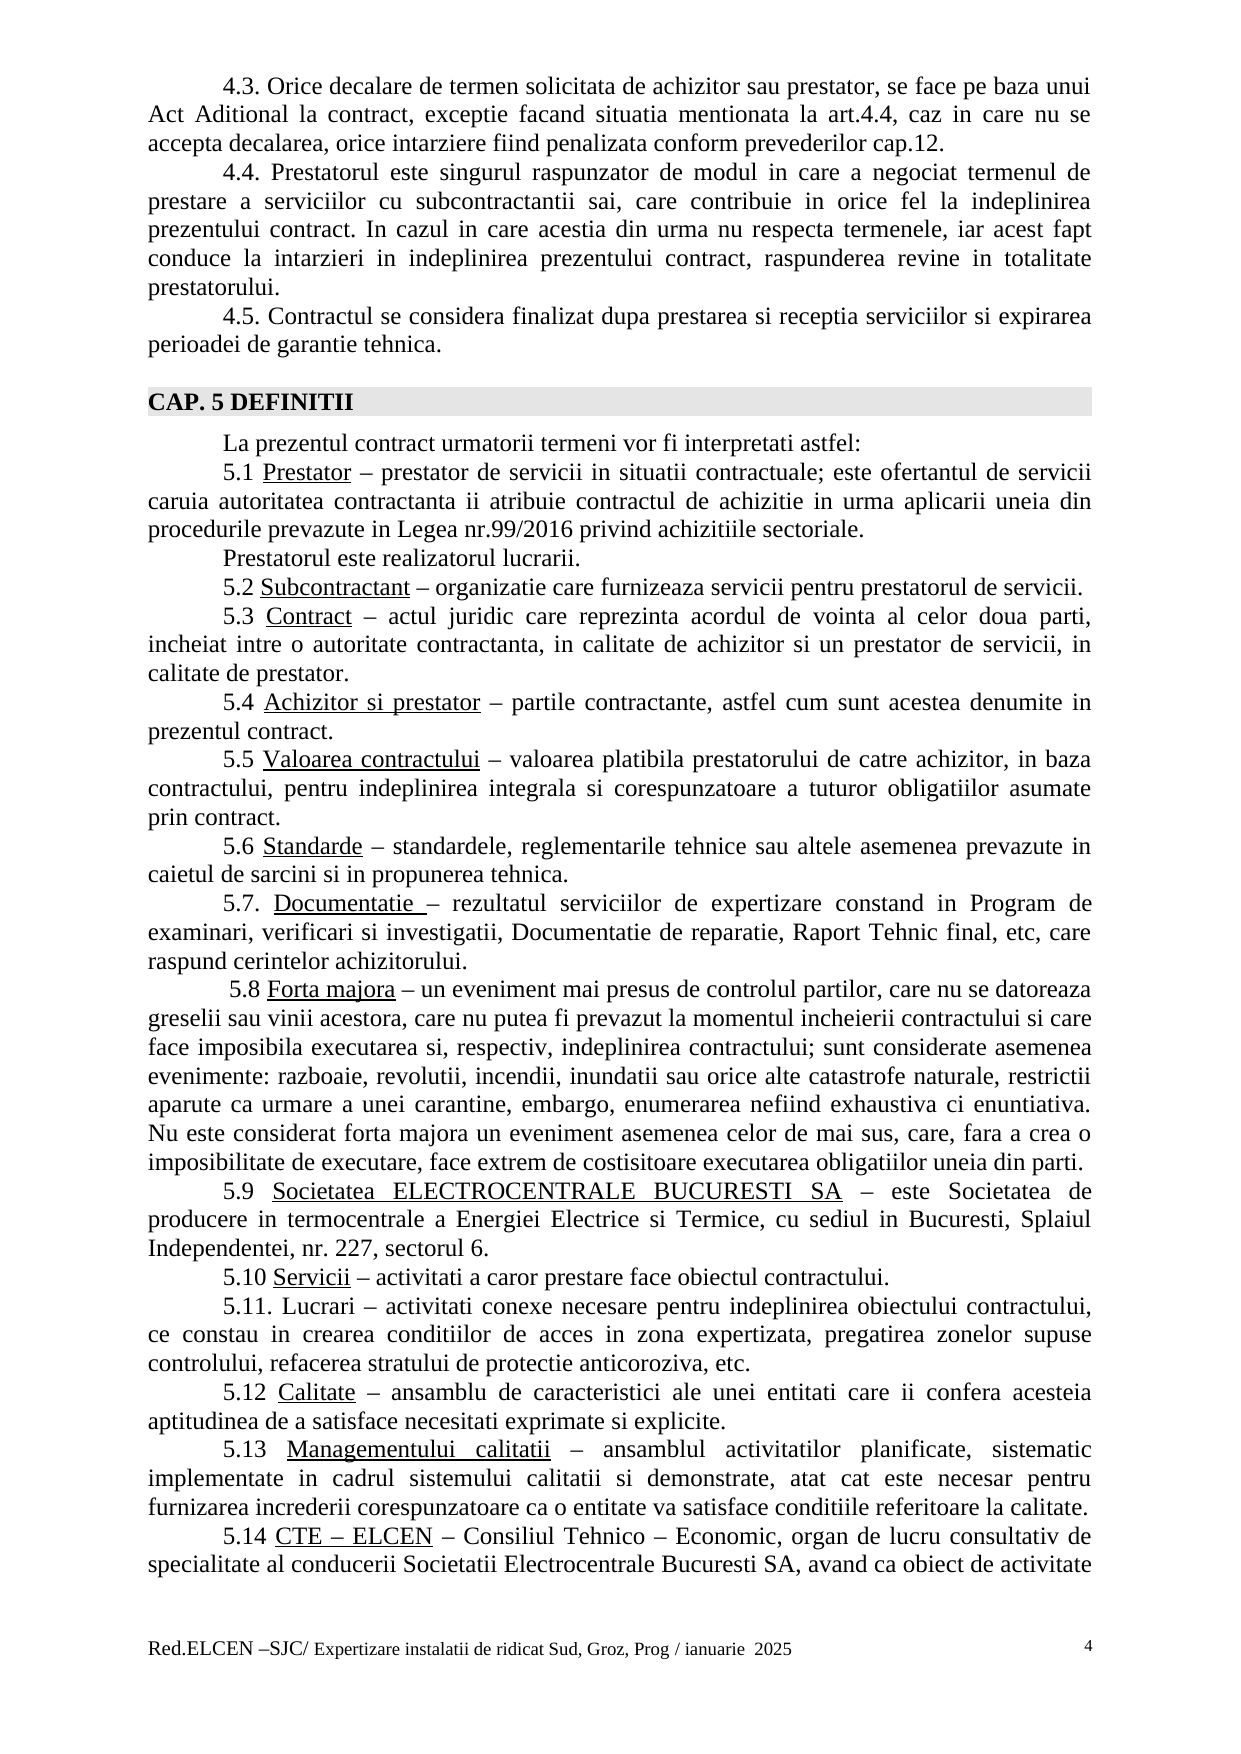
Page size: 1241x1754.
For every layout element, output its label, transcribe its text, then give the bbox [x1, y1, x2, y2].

text 4.4. Prestatorul este singurul raspunzator de modul in care a negociat termenul de prestare a serviciilor cu subcontractantii sai, care contribuie in orice fel la indeplinirea prezentului contract. In cazul in care acestia din urma nu respecta termenele, iar acest fapt conduce la intarzieri in indeplinirea prezentului contract, raspunderea revine in totalitate prestatorului. [148, 157, 1092, 301]
text La prezentul contract urmatorii termeni vor fi interpretati astfel: [148, 428, 1092, 457]
text 5.5 Valoarea contractului – valoarea platibila prestatorului de catre achizitor, in baza contractului, pentru indeplinirea integrala si corespunzatoare a tuturor obligatiilor asumate prin contract. [148, 744, 1092, 831]
text 5.13 Managementului calitatii – ansamblul activitatilor planificate, sistematic implementate in cadrul sistemului calitatii si demonstrate, atat cat este necesar pentru furnizarea increderii corespunzatoare ca o entitate va satisface conditiile referitoare la calitate. [148, 1434, 1092, 1521]
text Prestatorul este realizatorul lucrarii. [148, 543, 1092, 572]
text 4.3. Orice decalare de termen solicitata de achizitor sau prestator, se face pe baza unui Act Aditional la contract, exceptie facand situatia mentionata la art.4.4, caz in care nu se accepta decalarea, orice intarziere fiind penalizata conform prevederilor cap.12. [148, 71, 1092, 157]
text 5.10 Servicii – activitati a caror prestare face obiectul contractului. [148, 1262, 1092, 1291]
text 4.5. Contractul se considera finalizat dupa prestarea si receptia serviciilor si expirarea perioadei de garantie tehnica. [148, 301, 1092, 358]
text 5.2 Subcontractant – organizatie care furnizeaza servicii pentru prestatorul de servicii. [148, 572, 1092, 601]
text 5.3 Contract – actul juridic care reprezinta acordul de vointa al celor doua parti, incheiat intre o autoritate contractanta, in calitate de achizitor si un prestator de servicii, in calitate de prestator. [148, 601, 1092, 687]
text 5.1 Prestator – prestator de servicii in situatii contractuale; este ofertantul de servicii caruia autoritatea contractanta ii atribuie contractul de achizitie in urma aplicarii uneia din procedurile prevazute in Legea nr.99/2016 privind achizitiile sectoriale. [148, 457, 1092, 543]
text 5.6 Standarde – standardele, reglementarile tehnice sau altele asemenea prevazute in caietul de sarcini si in propunerea tehnica. [148, 831, 1092, 888]
text 5.9 Societatea ELECTROCENTRALE BUCURESTI SA – este Societatea de producere in termocentrale a Energiei Electrice si Termice, cu sediul in Bucuresti, Splaiul Independentei, nr. 227, sectorul 6. [148, 1176, 1092, 1262]
text 5.12 Calitate – ansamblu de caracteristici ale unei entitati care ii confera acesteia aptitudinea de a satisface necesitati exprimate si explicite. [148, 1377, 1092, 1434]
text 5.8 Forta majora – un eveniment mai presus de controlul partilor, care nu se datoreaza greselii sau vinii acestora, care nu putea fi prevazut la momentul incheierii contractului si care face imposibila executarea si, respectiv, indeplinirea contractului; sunt considerate asemenea evenimente: razboaie, revolutii, incendii, inundatii sau orice alte catastrofe naturale, restrictii aparute ca urmare a unei carantine, embargo, enumerarea nefiind exhaustiva ci enuntiativa. Nu este considerat forta majora un eveniment asemenea celor de mai sus, care, fara a crea o imposibilitate de executare, face extrem de costisitoare executarea obligatiilor uneia din parti. [148, 974, 1092, 1176]
text 5.4 Achizitor si prestator – partile contractante, astfel cum sunt acestea denumite in prezentul contract. [148, 687, 1092, 744]
subtitle CAP. 5 DEFINITII [148, 387, 1092, 416]
text 5.7. Documentatie – rezultatul serviciilor de expertizare constand in Program de examinari, verificari si investigatii, Documentatie de reparatie, Raport Tehnic final, etc, care raspund cerintelor achizitorului. [148, 888, 1092, 974]
text 5.11. Lucrari – activitati conexe necesare pentru indeplinirea obiectului contractului, ce constau in crearea conditiilor de acces in zona expertizata, pregatirea zonelor supuse controlului, refacerea stratului de protectie anticoroziva, etc. [148, 1291, 1092, 1377]
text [148, 1521, 1092, 1578]
